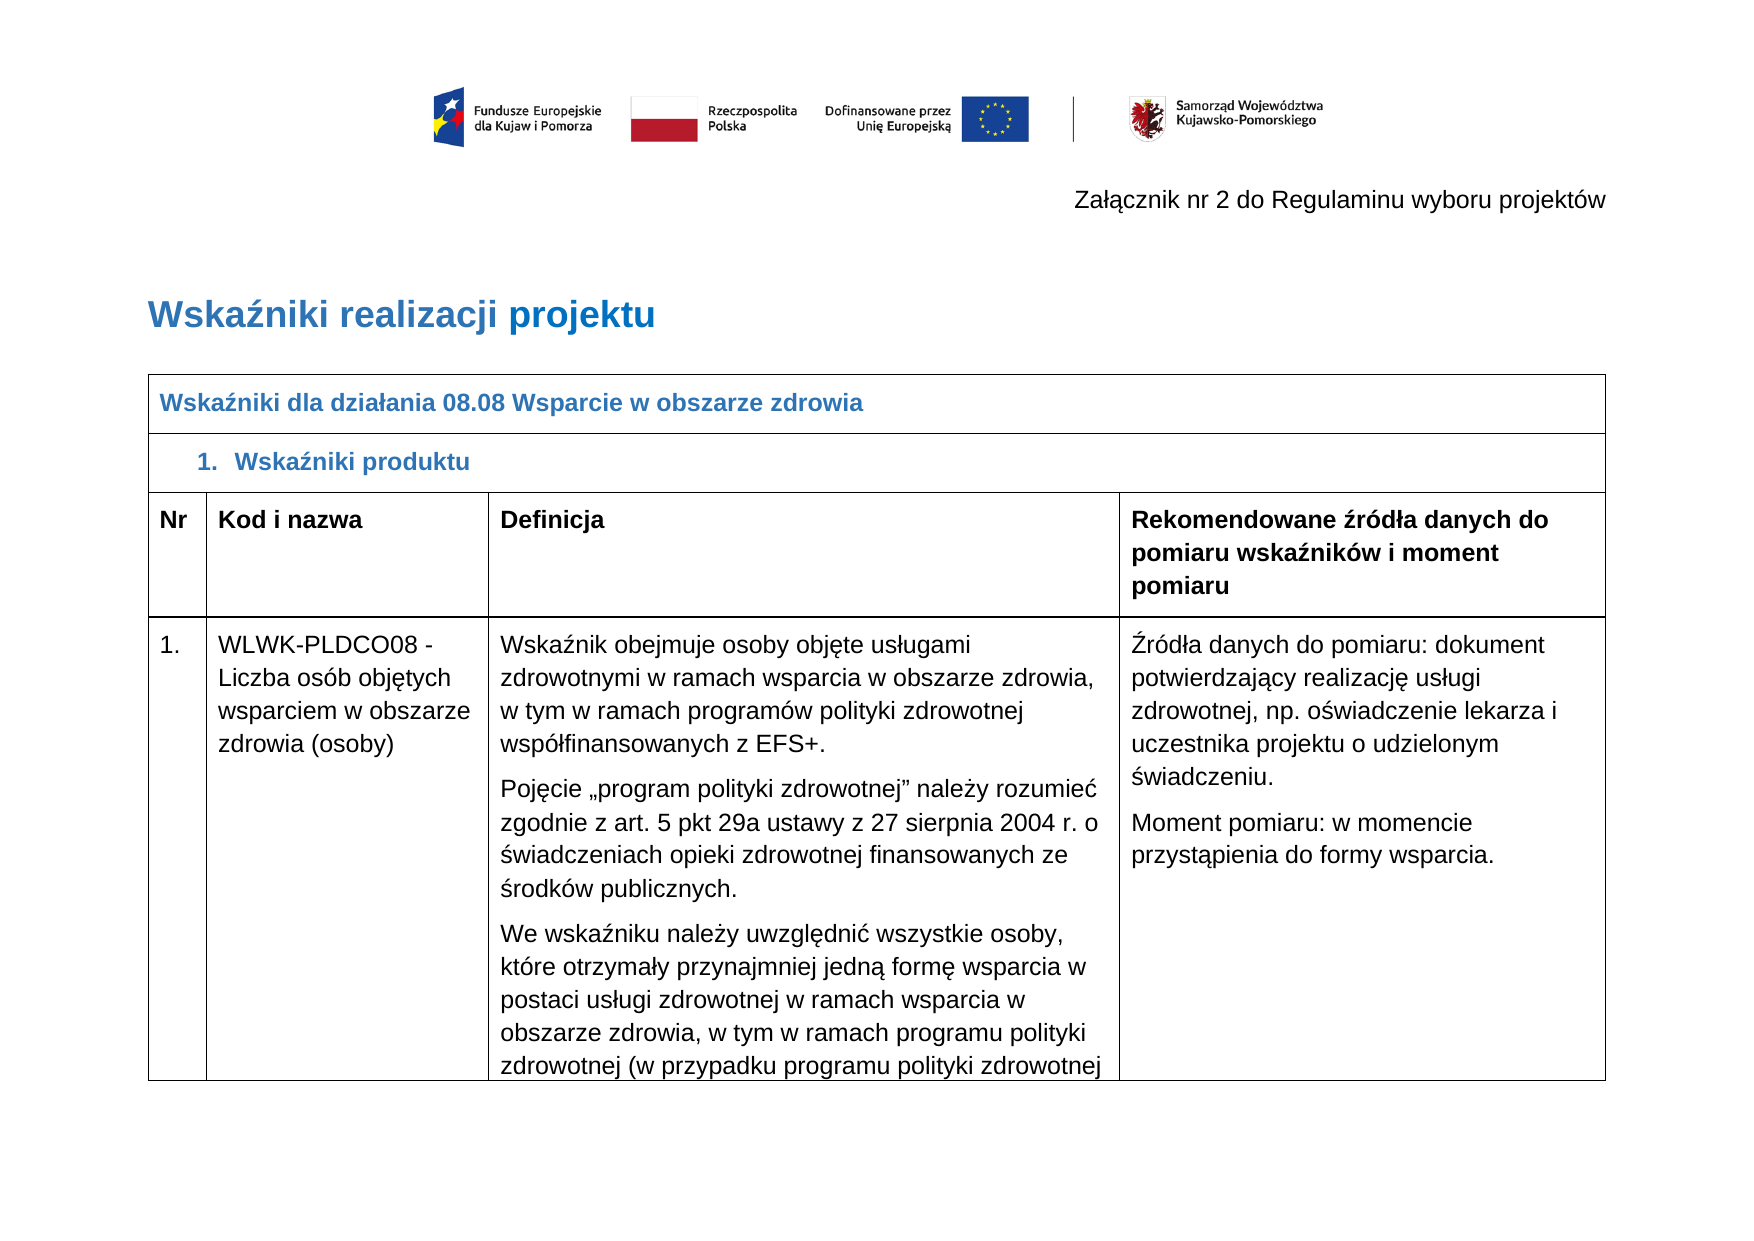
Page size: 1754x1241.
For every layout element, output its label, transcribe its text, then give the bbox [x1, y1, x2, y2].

table_cell 1. [149, 618, 206, 1080]
table_cell Nr [149, 493, 206, 616]
table_cell Kod i nazwa [207, 493, 488, 616]
picture [404, 73, 1350, 162]
text Wskaźniki realizacji projektu [148, 293, 1606, 336]
table_cell Wskaźniki produktu [149, 434, 1605, 492]
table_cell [489, 618, 1119, 1080]
table_cell Rekomendowane źródła danych do pomiaru wskaźników i moment pomiaru [1120, 493, 1605, 616]
table_header Wskaźniki dla działania 08.08 Wsparcie w obszarze zdrowia [149, 375, 1605, 433]
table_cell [207, 618, 488, 1080]
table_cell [1120, 618, 1605, 1080]
table_cell Definicja [489, 493, 1119, 616]
text Załącznik nr 2 do Regulaminu wyboru projektów [148, 185, 1606, 214]
